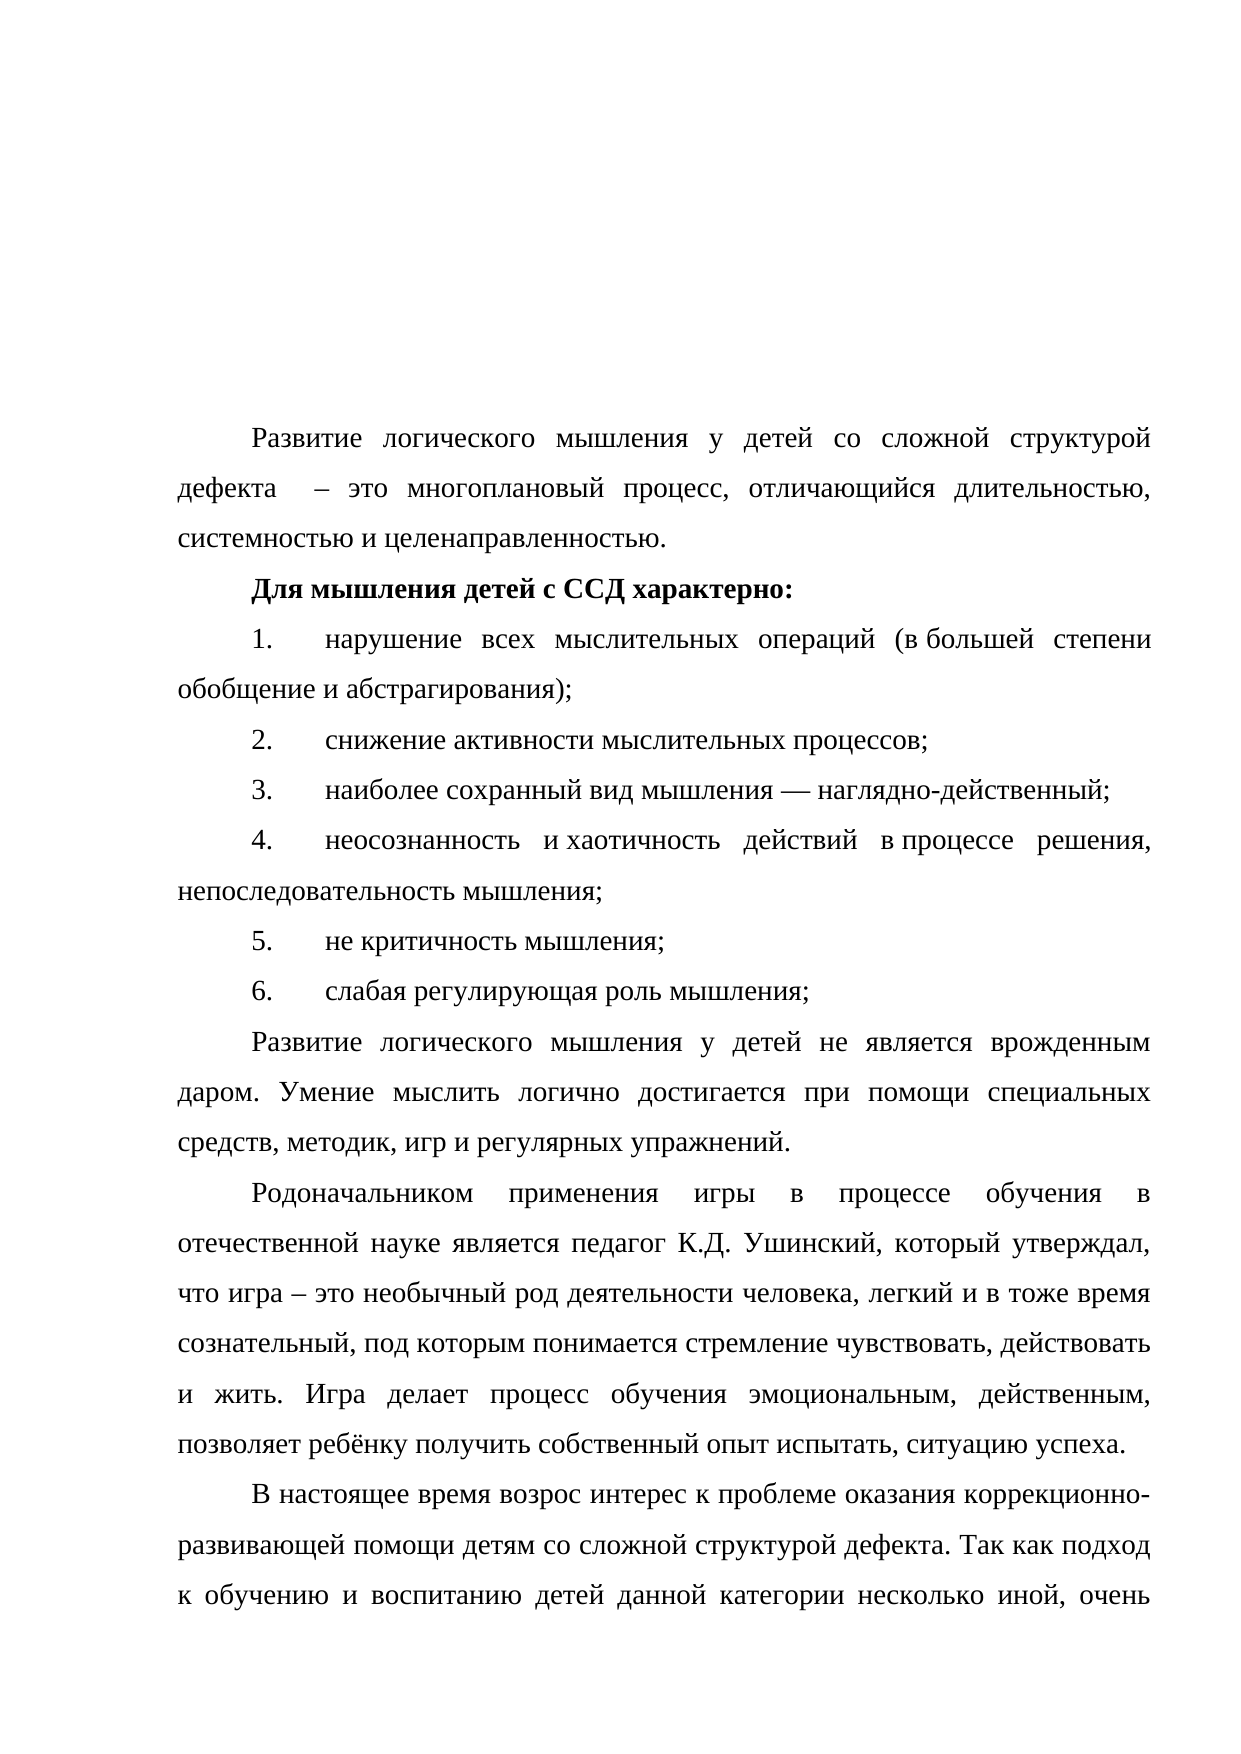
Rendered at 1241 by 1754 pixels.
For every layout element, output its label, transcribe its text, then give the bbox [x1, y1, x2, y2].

list не критичность мышления; [177, 923, 1152, 957]
text Развитие логического мышления у детей со сложной структурой дефекта – это многоплановый процесс, отличающийся длительностью, системностью и целенаправленностью. [177, 420, 1152, 554]
list неосознанность и хаотичность действий в процессе решения, непоследовательность мышления; [177, 822, 1152, 906]
text Родоначальником применения игры в процессе обучения в отечественной науке является педагог К.Д. Ушинский, который утверждал, что игра – это необычный род деятельности человека, легкий и в тоже время сознательный, под которым понимается стремление чувствовать, действовать и жить. Игра делает процесс обучения эмоциональным, действенным, позволяет ребёнку получить собственный опыт испытать, ситуацию успеха. [177, 1175, 1152, 1460]
list наиболее сохранный вид мышления — наглядно-действенный; [177, 772, 1152, 806]
text Для мышления детей с ССД характерно: [177, 571, 1152, 604]
list нарушение всех мыслительных операций (в большей степени обобщение и абстрагирования); [177, 621, 1152, 705]
list слабая регулирующая роль мышления; [177, 973, 1152, 1007]
list снижение активности мыслительных процессов; [177, 722, 1152, 755]
text Развитие логического мышления у детей не является врожденным даром. Умение мыслить логично достигается при помощи специальных средств, методик, игр и регулярных упражнений. [177, 1024, 1152, 1158]
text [177, 1477, 1152, 1611]
